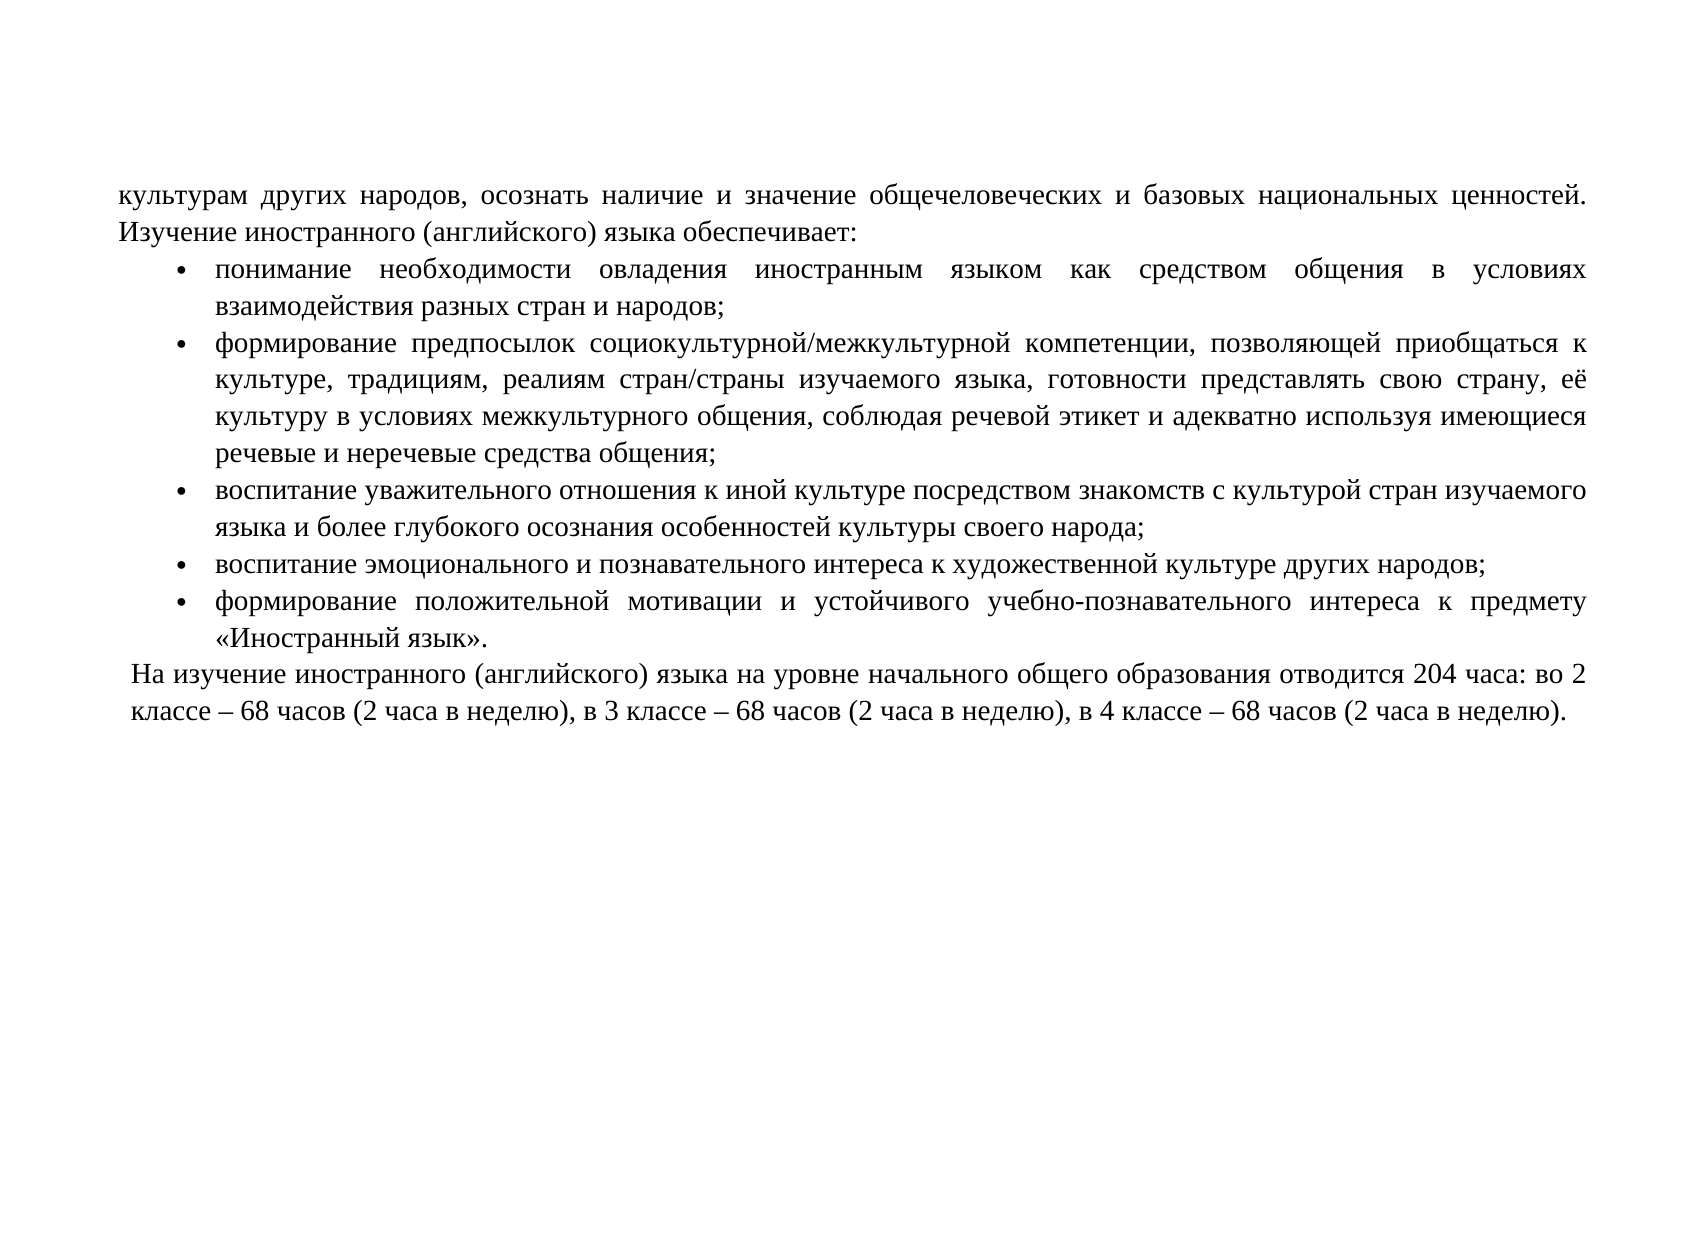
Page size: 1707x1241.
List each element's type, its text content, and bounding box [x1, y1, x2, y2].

text На изучение иностранного (английского) языка на уровне начального общего образования отводится 204 часа: во 2 классе – 68 часов (2 часа в неделю), в 3 классе – 68 часов (2 часа в неделю), в 4 классе – 68 часов (2 часа в неделю). [131, 657, 1588, 727]
list формирование положительной мотивации и устойчивого учебно-познавательного интереса к предмету «Иностранный язык». [177, 583, 1588, 653]
list формирование предпосылок социокультурной/межкультурной компетенции, позволяющей приобщаться к культуре, традициям, реалиям стран/страны изучаемого языка, готовности представлять свою страну, её культуру в условиях межкультурного общения, соблюдая речевой этикет и адекватно используя имеющиеся речевые и неречевые средства общения; [177, 325, 1588, 469]
list понимание необходимости овладения иностранным языком как средством общения в условиях взаимодействия разных стран и народов; [177, 251, 1588, 321]
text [118, 177, 1588, 248]
list воспитание эмоционального и познавательного интереса к художественной культуре других народов; [177, 546, 1588, 579]
list воспитание уважительного отношения к иной культуре посредством знакомств с культурой стран изучаемого языка и более глубокого осознания особенностей культуры своего народа; [177, 472, 1588, 543]
